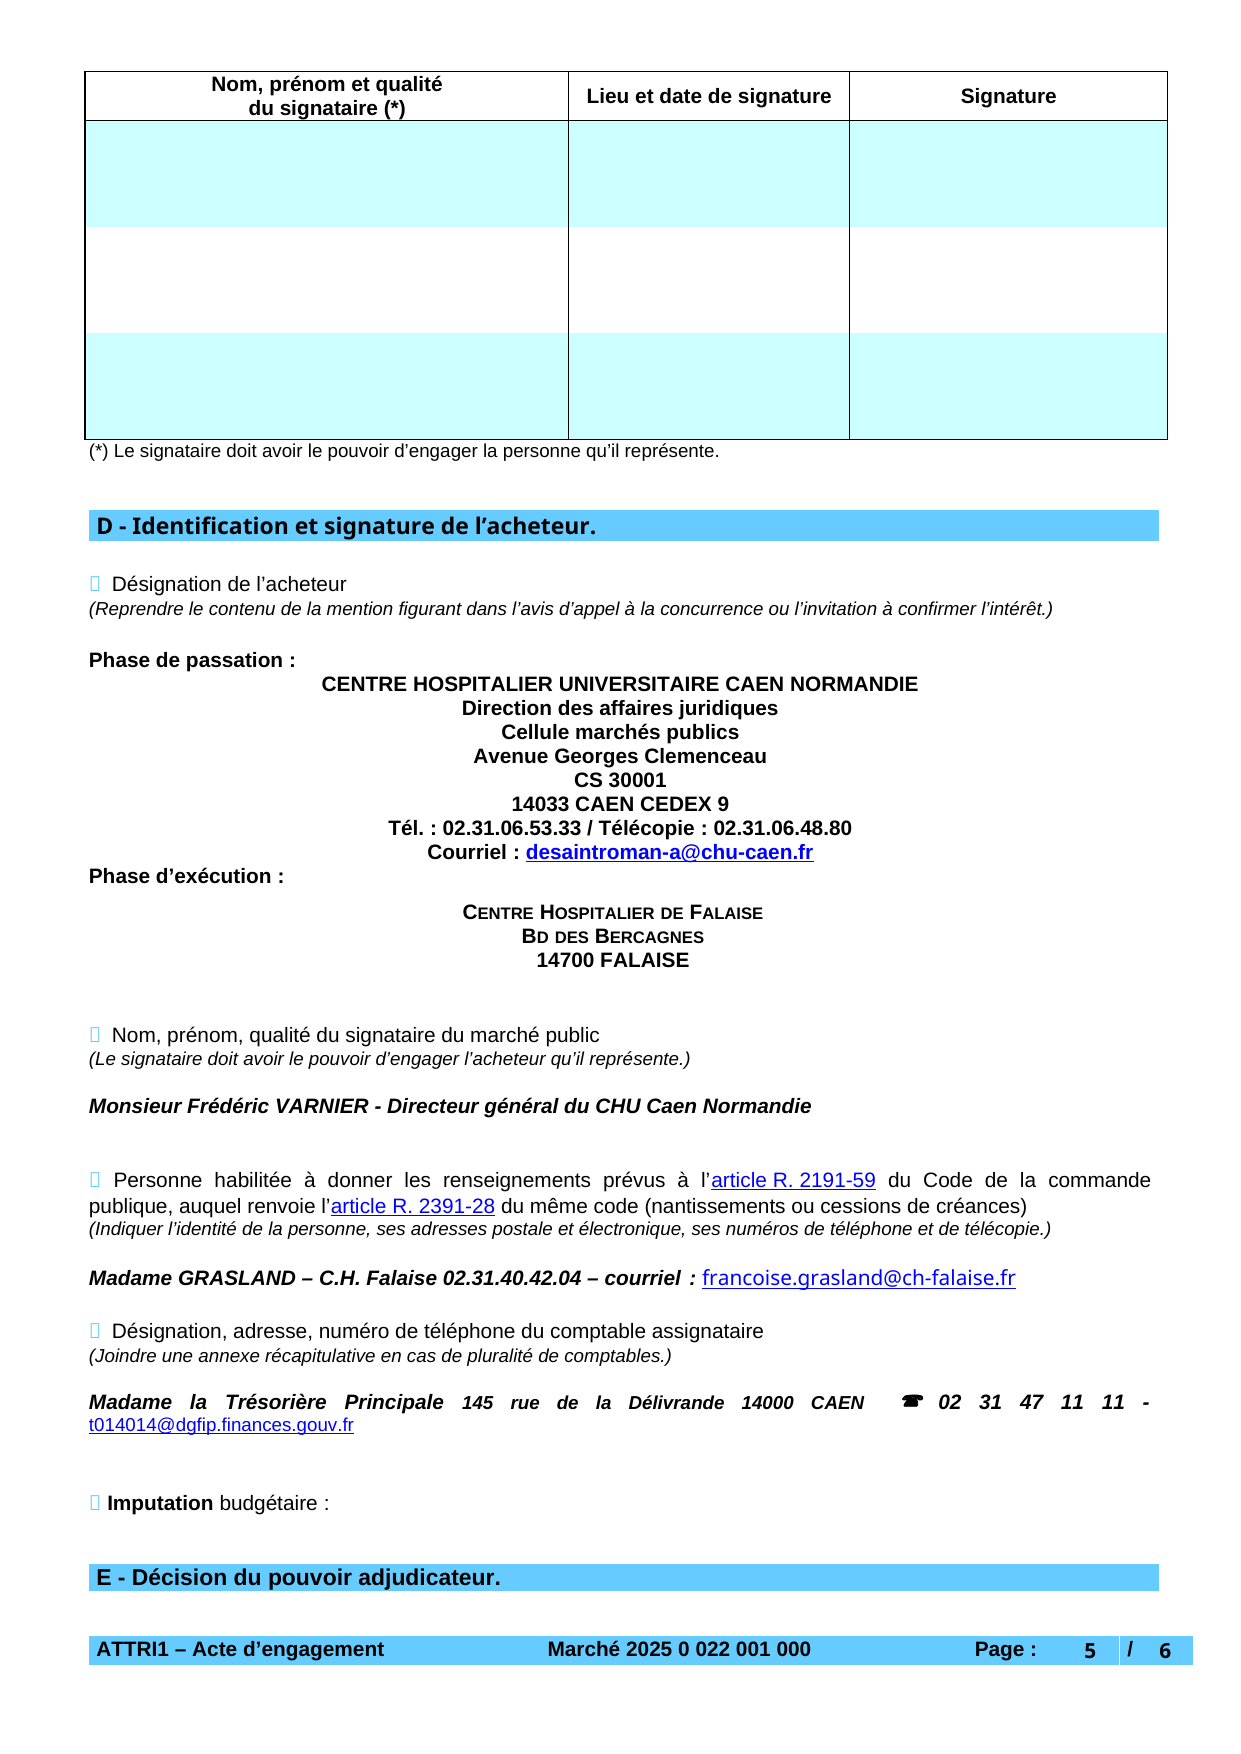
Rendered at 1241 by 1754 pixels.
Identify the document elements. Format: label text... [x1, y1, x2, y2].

text Avenue Georges Clemenceau [89, 744, 1152, 768]
text CENTRE HOSPITALIER UNIVERSITAIRE CAEN NORMANDIE [89, 672, 1152, 696]
table_cell [86, 121, 568, 227]
table_cell [569, 333, 849, 439]
table_cell [850, 121, 1167, 227]
text (Indiquer l’identité de la personne, ses adresses postale et électronique, ses numéros de téléphone et de télécopie.) [89, 1218, 1152, 1239]
table_header D - Identification et signature de l’acheteur. [89, 510, 1159, 541]
text  Désignation, adresse, numéro de téléphone du comptable assignataire [89, 1316, 1152, 1344]
text Courriel : desaintroman-a@chu-caen.fr [89, 839, 1152, 863]
text Madame GRASLAND – C.H. Falaise 02.31.40.42.04 – courriel : francoise.grasland@ch-falaise.fr [89, 1263, 1152, 1292]
text 14033 CAEN CEDEX 9 [89, 792, 1152, 816]
table_cell [569, 227, 849, 333]
table_cell [86, 333, 568, 439]
text Bd des Bercagnes [74, 924, 1152, 948]
text (Joindre une annexe récapitulative en cas de pluralité de comptables.) [89, 1344, 1152, 1366]
table_cell [569, 121, 849, 227]
text Direction des affaires juridiques [89, 696, 1152, 720]
table_header Lieu et date de signature [569, 72, 849, 120]
text Monsieur Frédéric VARNIER - Directeur général du CHU Caen Normandie [89, 1094, 1152, 1118]
table_header Nom, prénom et qualité du signataire (*) [86, 72, 568, 120]
table_cell [850, 227, 1167, 333]
text CS 30001 [89, 768, 1152, 792]
text  Nom, prénom, qualité du signataire du marché public [89, 1020, 1152, 1048]
text Tél. : 02.31.06.53.33 / Télécopie : 02.31.06.48.80 [89, 816, 1152, 839]
subtitle  Désignation de l’acheteur [89, 569, 1152, 598]
list Madame la Trésorière Principale 145 rue de la Délivrande 14000 CAEN 02 31 47 11 11 - t014014@dgfip.finances.gouv.fr [89, 1390, 1152, 1436]
text  Imputation budgétaire : [89, 1488, 1152, 1516]
text 14700 FALAISE [74, 948, 1152, 972]
text Phase d’exécution : [89, 863, 1152, 887]
text (*) Le signataire doit avoir le pouvoir d’engager la personne qu’il représente. [89, 440, 1152, 462]
text Phase de passation : [89, 648, 1152, 672]
table_cell [850, 333, 1167, 439]
table_header E - Décision du pouvoir adjudicateur. [89, 1564, 1159, 1591]
text (Le signataire doit avoir le pouvoir d’engager l’acheteur qu’il représente.) [89, 1048, 1152, 1070]
subtitle (Reprendre le contenu de la mention figurant dans l’avis d’appel à la concurrence ou l’invitation à confirmer l’intérêt.) [89, 598, 1152, 619]
text  Personne habilitée à donner les renseignements prévus à l’article R. 2191-59 du Code de la commande publique, auquel renvoie l’article R. 2391-28 du même code (nantissements ou cessions de créances) [89, 1166, 1152, 1218]
text Cellule marchés publics [89, 720, 1152, 744]
table_header Signature [850, 72, 1167, 120]
table_cell [86, 227, 568, 333]
text Centre Hospitalier de Falaise [74, 900, 1152, 924]
